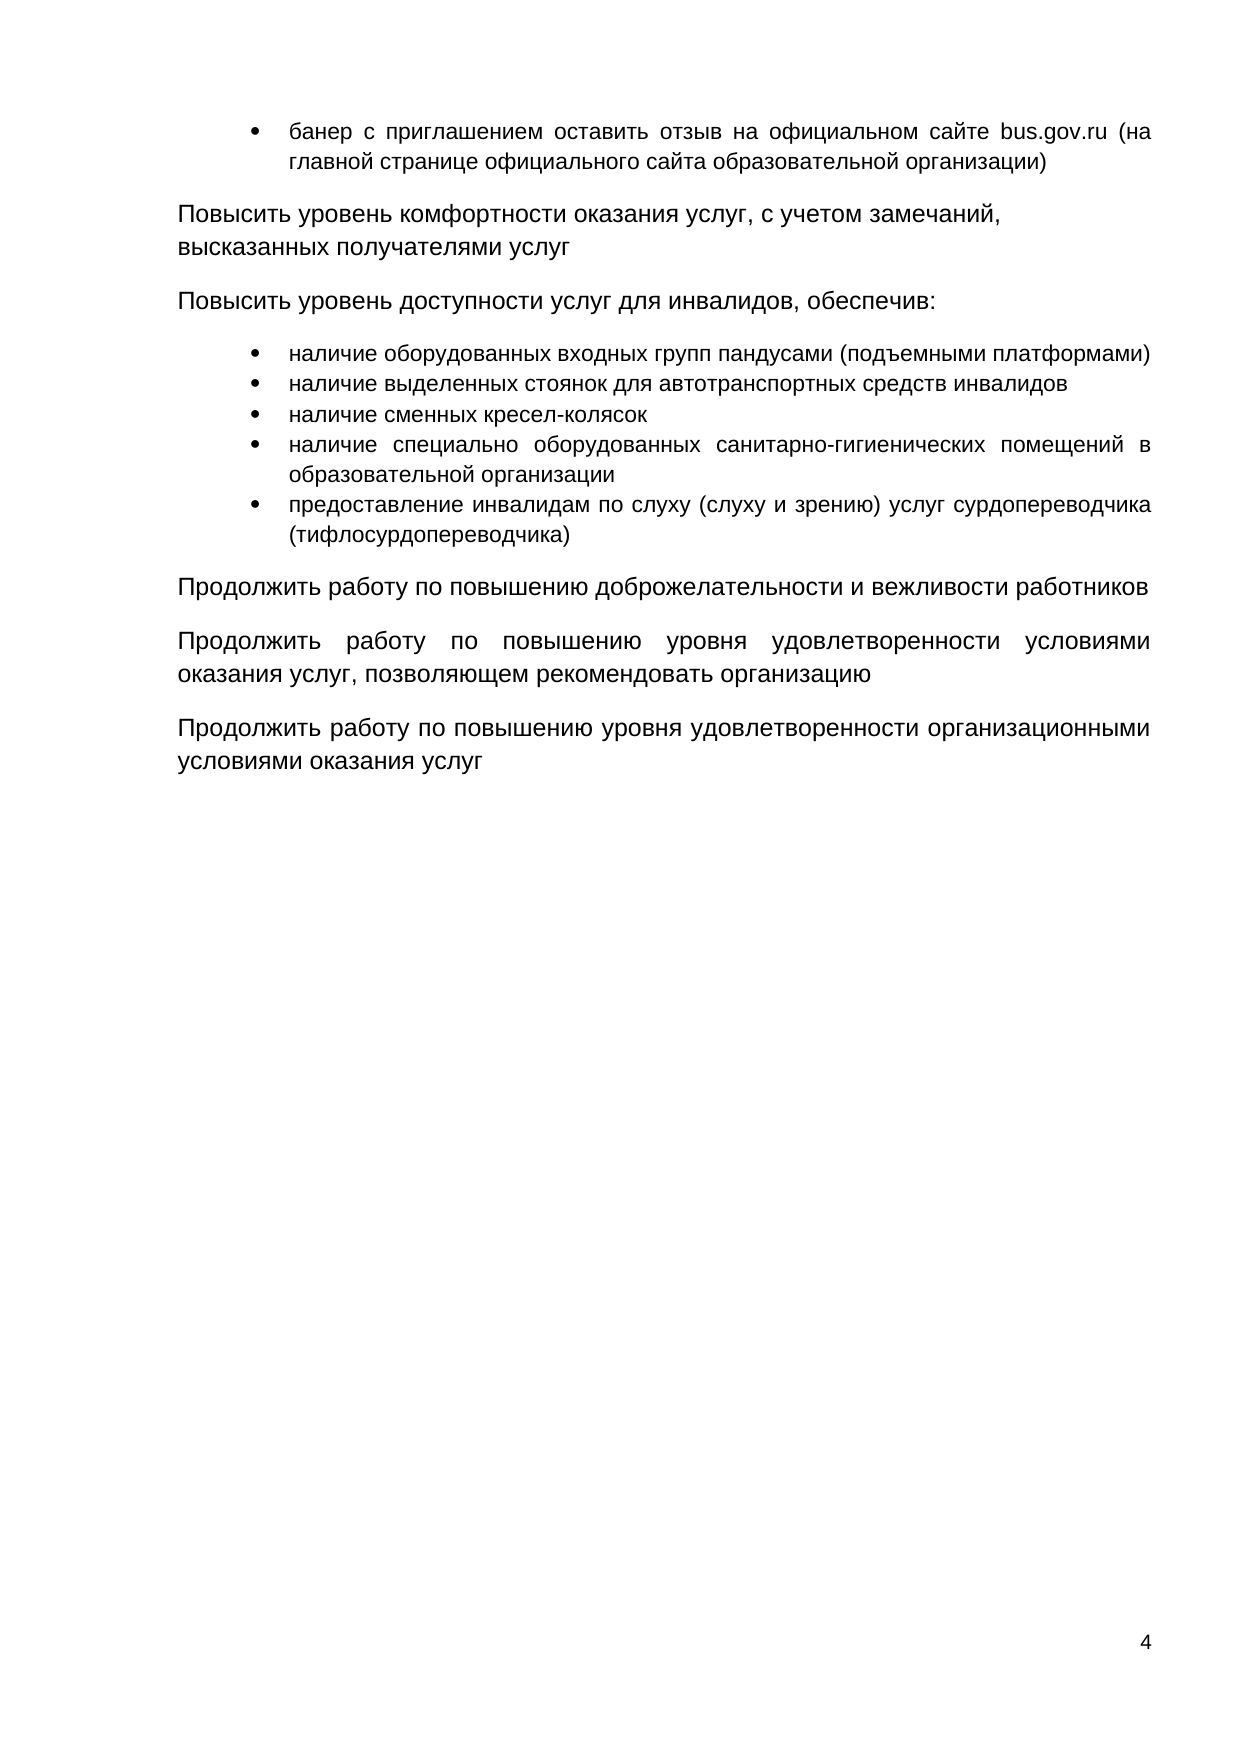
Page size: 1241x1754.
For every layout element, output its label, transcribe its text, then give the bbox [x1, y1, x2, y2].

list наличие сменных кресел-колясок [251, 401, 1152, 427]
text Продолжить работу по повышению доброжелательности и вежливости работников [177, 572, 1152, 601]
list банер с приглашением оставить отзыв на официальном сайте bus.gov.ru (на главной странице официального сайта образовательной организации) [251, 118, 1152, 175]
list предоставление инвалидам по слуху (слуху и зрению) услуг сурдопереводчика (тифлосурдопереводчика) [251, 491, 1152, 548]
list наличие выделенных стоянок для автотранспортных средств инвалидов [251, 370, 1152, 397]
text Продолжить работу по повышению уровня удовлетворенности условиями оказания услуг, позволяющем рекомендовать организацию [177, 626, 1152, 688]
list наличие специально оборудованных санитарно-гигиенических помещений в образовательной организации [251, 431, 1152, 487]
text Повысить уровень доступности услуг для инвалидов, обеспечив: [177, 286, 1152, 315]
list наличие оборудованных входных групп пандусами (подъемными платформами) [251, 340, 1152, 366]
text Повысить уровень комфортности оказания услуг, с учетом замечаний, высказанных получателями услуг [177, 199, 1152, 261]
text Продолжить работу по повышению уровня удовлетворенности организационными условиями оказания услуг [177, 713, 1152, 775]
